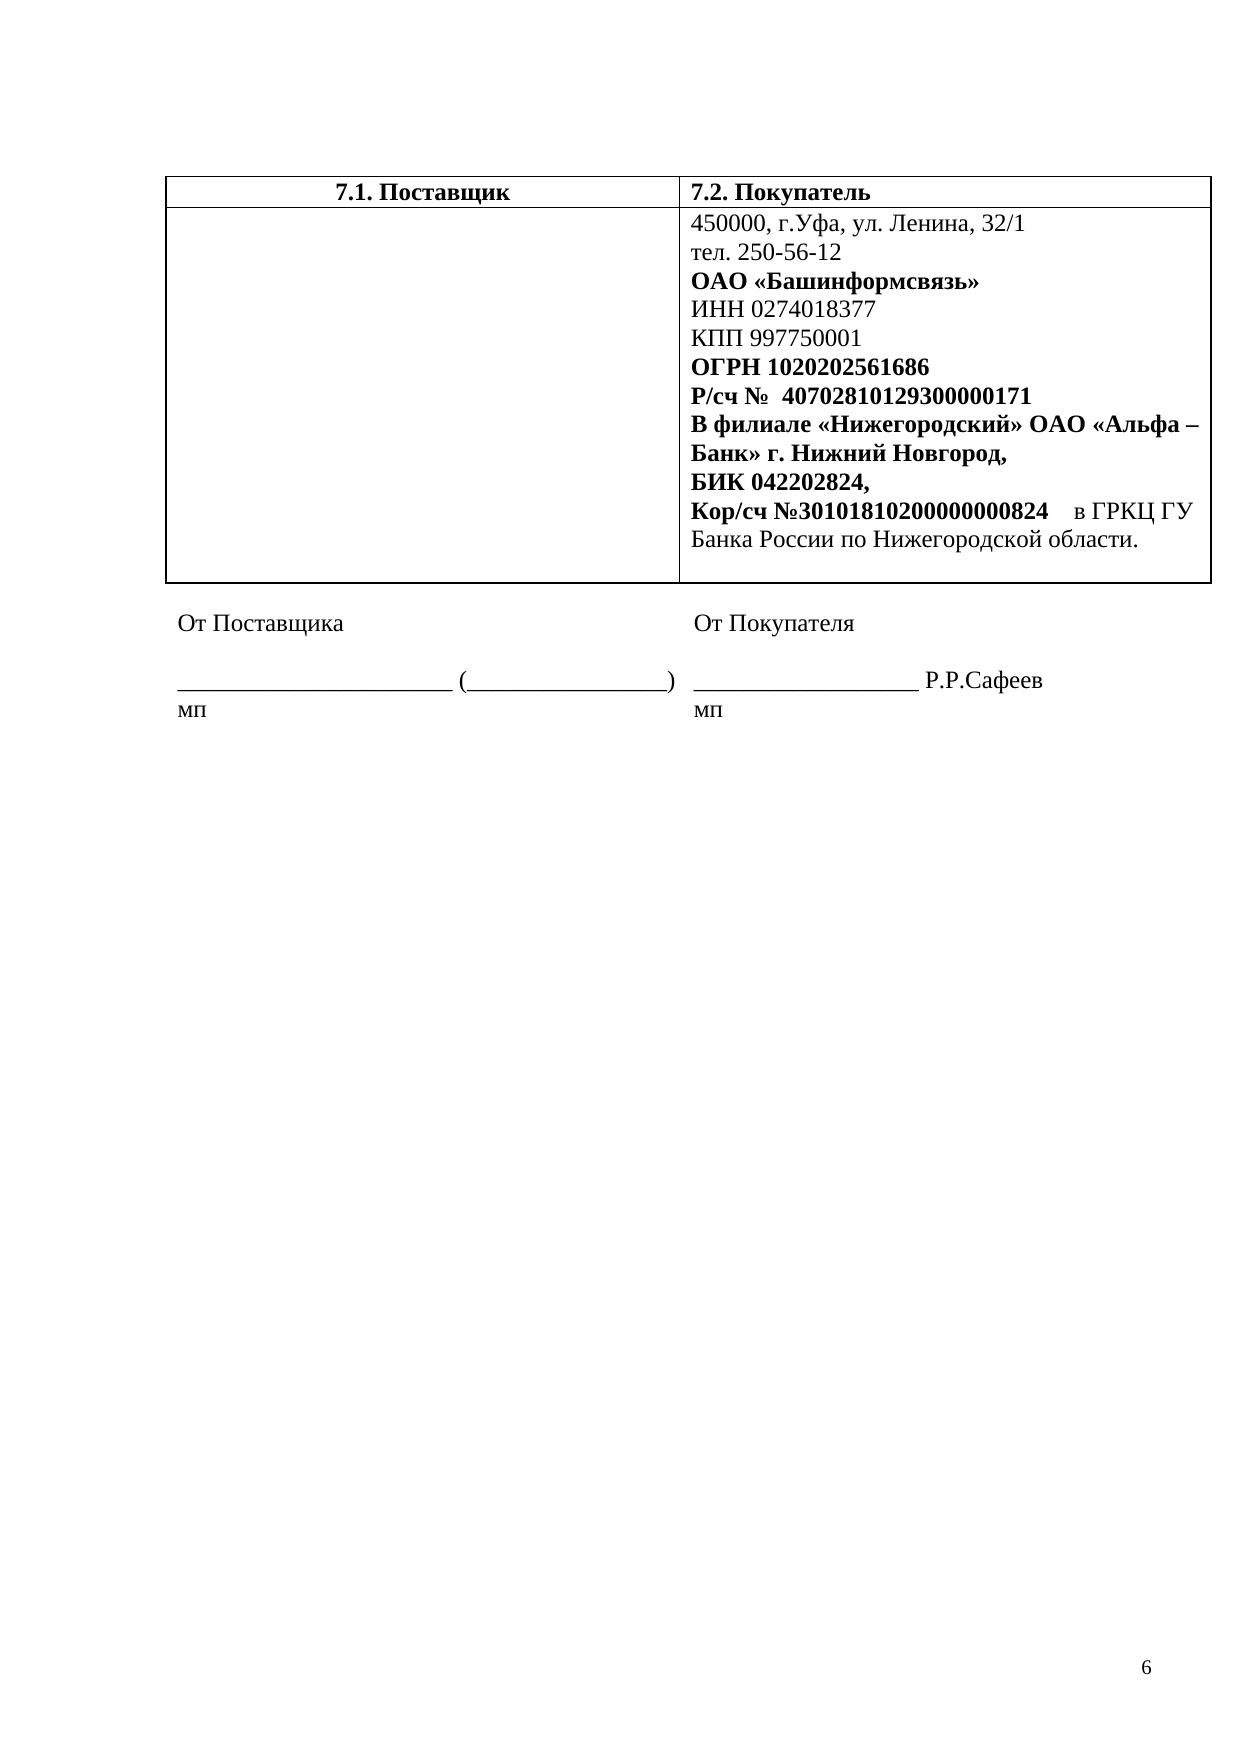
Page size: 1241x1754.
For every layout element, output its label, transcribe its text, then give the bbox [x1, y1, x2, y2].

table_cell [167, 208, 679, 582]
text мп мп [177, 694, 1152, 723]
table_cell 450000, г.Уфа, ул. Ленина, 32/1 тел. 250-56-12 ОАО «Башинформсвязь» ИНН 0274018377 КПП 997750001 ОГРН 1020202561686 Р/сч № 40702810129300000171 В филиале «Нижегородский» ОАО «Альфа – Банк» г. Нижний Новгород, БИК 042202824, Кор/сч №30101810200000000824 в ГРКЦ ГУ Банка России по Нижегородской области. [680, 208, 1210, 582]
text ______________________ (________________) __________________ Р.Р.Сафеев [177, 665, 1152, 694]
table_header 7.2. Покупатель [680, 177, 1210, 207]
table_header 7.1. Поставщик [167, 177, 679, 207]
text От Поставщика От Покупателя [177, 608, 1152, 636]
